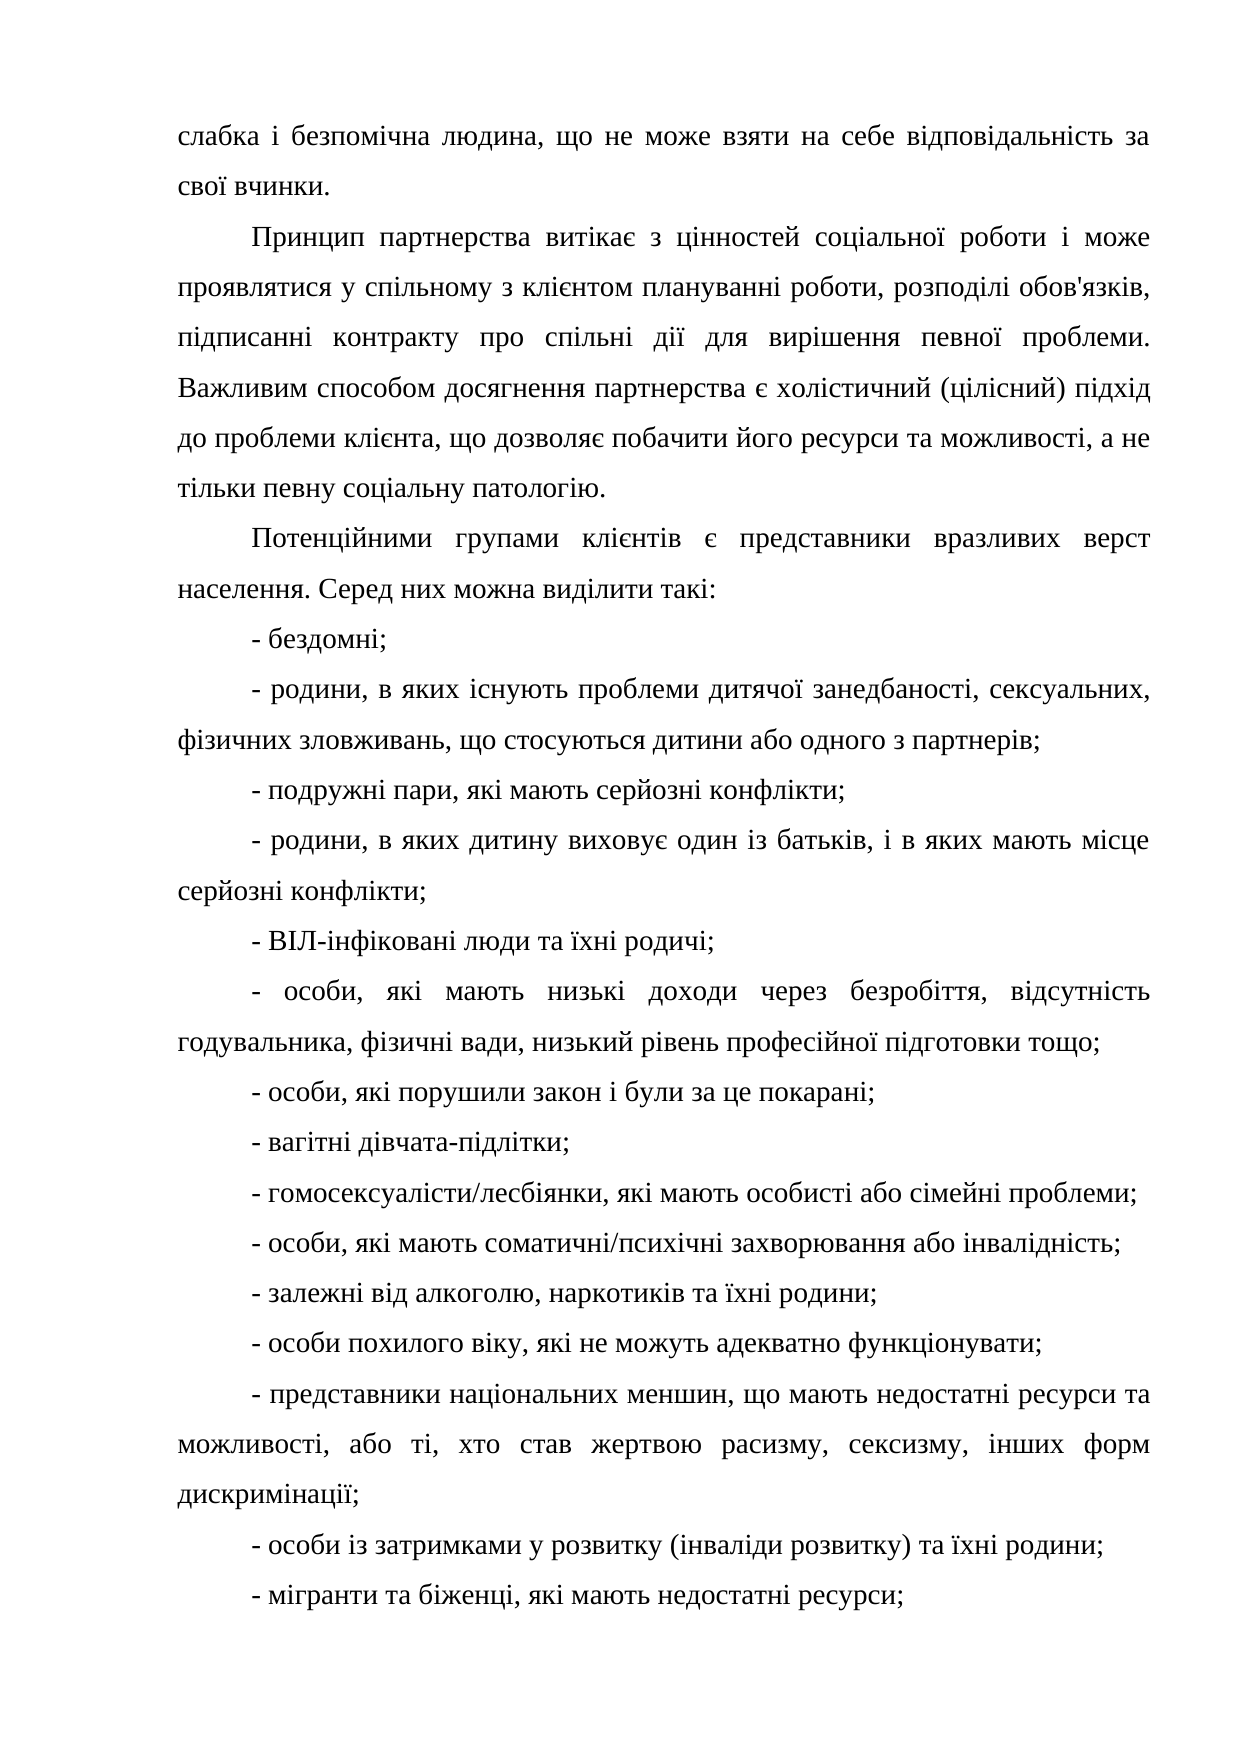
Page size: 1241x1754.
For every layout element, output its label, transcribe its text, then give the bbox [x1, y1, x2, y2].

text - особи, які мають низькі доходи через безробіття, відсутність годувальника, фізичні вади, низький рівень професійної підготовки тощо; [177, 973, 1152, 1057]
text Потенційними групами клієнтів є представники вразливих верст населення. Серед них можна виділити такі: [177, 521, 1152, 604]
text - ВІЛ-інфіковані люди та їхні родичі; [177, 923, 1152, 957]
text - родини, в яких існують проблеми дитячої занедбаності, сексуальних, фізичних зловживань, що стосуються дитини або одного з партнерів; [177, 672, 1152, 755]
text - родини, в яких дитину виховує один із батьків, і в яких мають місце серйозні конфлікти; [177, 822, 1152, 906]
text - особи, які мають соматичні/психічні захворювання або інвалідність; [177, 1225, 1152, 1258]
text Принцип партнерства витікає з цінностей соціальної роботи і може проявлятися у спільному з клієнтом плануванні роботи, розподілі обов'язків, підписанні контракту про спільні дії для вирішення певної проблеми. Важливим способом досягнення партнерства є холістичний (цілісний) підхід до проблеми клієнта, що дозволяє побачити його ресурси та можливості, а не тільки певну соціальну патологію. [177, 219, 1152, 504]
text - бездомні; [177, 621, 1152, 655]
text - гомосексуалісти/лесбіянки, які мають особисті або сімейні проблеми; [177, 1175, 1152, 1208]
text - мігранти та біженці, які мають недостатні ресурси; [177, 1577, 1152, 1611]
text - подружні пари, які мають серйозні конфлікти; [177, 772, 1152, 806]
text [177, 118, 1152, 202]
text - особи із затримками у розвитку (інваліди розвитку) та їхні родини; [177, 1527, 1152, 1560]
text - особи похилого віку, які не можуть адекватно функціонувати; [177, 1326, 1152, 1359]
text - представники національних меншин, що мають недостатні ресурси та можливості, або ті, хто став жертвою расизму, сексизму, інших форм дискримінації; [177, 1376, 1152, 1510]
text - залежні від алкоголю, наркотиків та їхні родини; [177, 1275, 1152, 1309]
text - особи, які порушили закон і були за це покарані; [177, 1074, 1152, 1108]
text - вагітні дівчата-підлітки; [177, 1124, 1152, 1158]
